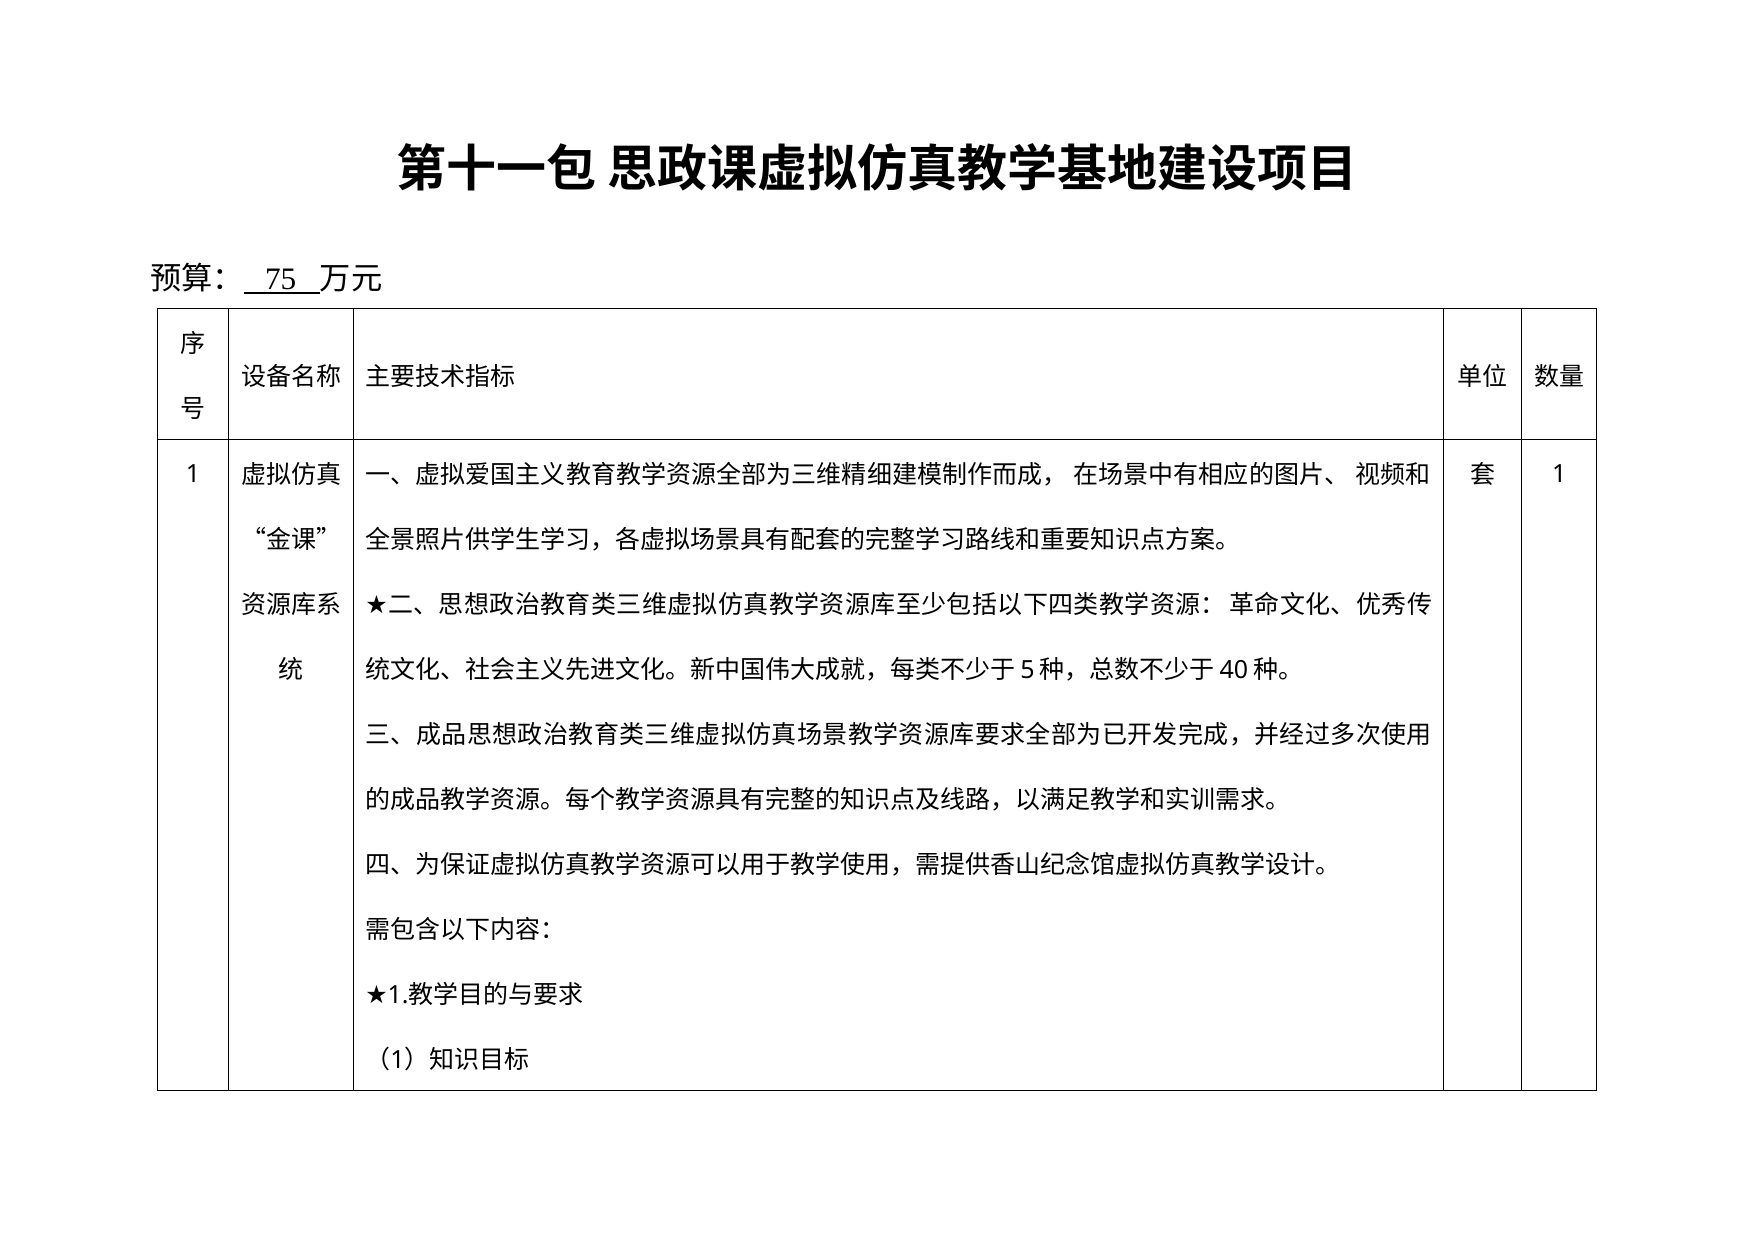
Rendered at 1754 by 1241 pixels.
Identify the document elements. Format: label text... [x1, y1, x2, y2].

table_cell 1 [1522, 440, 1596, 1090]
table_header 数量 [1522, 309, 1596, 439]
table_cell 套 [1444, 440, 1521, 1090]
table_header 序号 [158, 309, 228, 439]
table_cell 1 [158, 440, 228, 1090]
text 预算： 75 万元 [150, 243, 1604, 308]
table_cell 虚拟仿真“金课”资源库系统 [229, 440, 353, 1090]
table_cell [354, 440, 1443, 1090]
table_header 单位 [1444, 309, 1521, 439]
table_header 主要技术指标 [354, 309, 1443, 439]
subtitle 第十一包 思政课虚拟仿真教学基地建设项目 [150, 116, 1604, 214]
table_header 设备名称 [229, 309, 353, 439]
